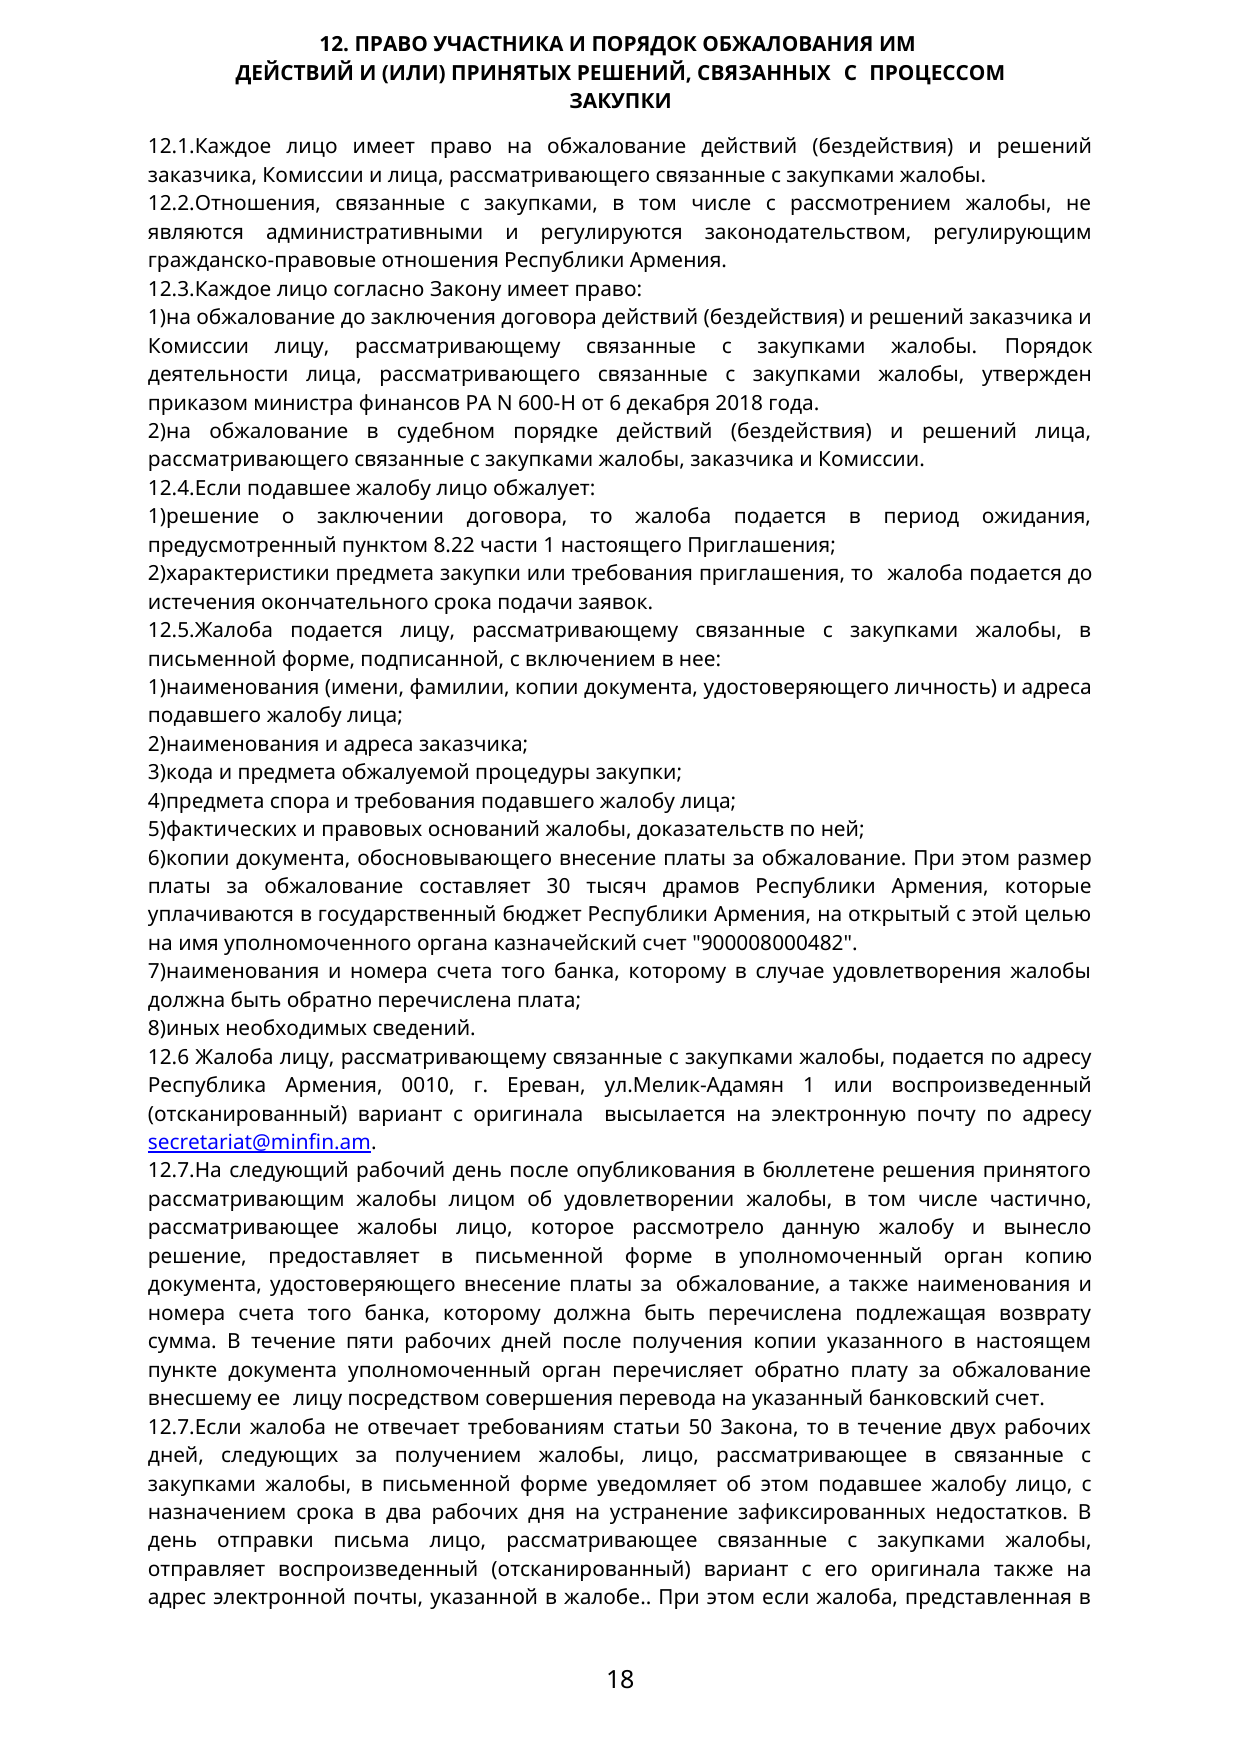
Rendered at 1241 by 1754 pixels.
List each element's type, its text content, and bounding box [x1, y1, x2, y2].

text 12.3.Каждое лицо согласно Закону имеет право: [148, 274, 1092, 302]
text 12.1.Каждое лицо имеет право на обжалование действий (бездействия) и решений заказчика, Комиссии и лица, рассматривающего связанные с закупками жалобы. [148, 132, 1092, 188]
text 12. ПРАВО УЧАСТНИКА И ПОРЯДОК ОБЖАЛОВАНИЯ ИМ ДЕЙСТВИЙ И (ИЛИ) ПРИНЯТЫХ РЕШЕНИЙ, СВЯЗАННЫХ С ПРОЦЕССОМ ЗАКУПКИ [207, 29, 1034, 115]
text 12.5.Жалоба подается лицу, рассматривающему связанные с закупками жалобы, в письменной форме, подписанной, с включением в нее: [148, 615, 1092, 672]
text 7)наименования и номера счета того банка, которому в случае удовлетворения жалобы должна быть обратно перечислена плата; [148, 956, 1092, 1013]
text 4)предмета спора и требования подавшего жалобу лица; [148, 786, 1092, 814]
text 2)характеристики предмета закупки или требования приглашения, то жалоба подается до истечения окончательного срока подачи заявок. [148, 558, 1092, 615]
text 1)на обжалование до заключения договора действий (бездействия) и решений заказчика и Комиссии лицу, рассматривающему связанные с закупками жалобы. Порядок деятельности лица, рассматривающего связанные с закупками жалобы, утвержден приказом министра финансов РА N 600-Н от 6 декабря 2018 года. [148, 302, 1092, 416]
text 6)копии документа, обосновывающего внесение платы за обжалование. При этом размер платы за обжалование составляет 30 тысяч драмов Республики Армения, которые уплачиваются в государственный бюджет Республики Армения, на открытый с этой целью на имя уполномоченного органа казначейский счет "900008000482". [148, 843, 1092, 956]
text 2)наименования и адреса заказчика; [148, 729, 1092, 757]
text 12.7.На следующий рабочий день после опубликования в бюллетене решения принятого рассматривающим жалобы лицом об удовлетворении жалобы, в том числе частично, рассматривающее жалобы лицо, которое рассмотрело данную жалобу и вынесло решение, предоставляет в письменной форме в уполномоченный орган копию документа, удостоверяющего внесение платы за обжалование, а также наименования и номера счета того банка, которому должна быть перечислена подлежащая возврату сумма. В течение пяти рабочих дней после получения копии указанного в настоящем пункте документа уполномоченный орган перечисляет обратно плату за обжалование внесшему ее лицу посредством совершения перевода на указанный банковский счет. [148, 1156, 1092, 1412]
text 12.2.Отношения, связанные с закупками, в том числе с рассмотрением жалобы, не являются административными и регулируются законодательством, регулирующим гражданско-правовые отношения Республики Армения. [148, 188, 1092, 274]
text 2)на обжалование в судебном порядке действий (бездействия) и решений лица, рассматривающего связанные с закупками жалобы, заказчика и Комиссии. [148, 416, 1092, 473]
text 8)иных необходимых сведений. [148, 1013, 1092, 1042]
text 1)решение о заключении договора, то жалоба подается в период ожидания, предусмотренный пунктом 8.22 части 1 настоящего Приглашения; [148, 501, 1092, 558]
text 12.4.Если подавшее жалобу лицо обжалует: [148, 473, 1092, 501]
text 3)кода и предмета обжалуемой процедуры закупки; [148, 757, 1092, 786]
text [148, 1412, 1092, 1611]
text 5)фактических и правовых оснований жалобы, доказательств по ней; [148, 814, 1092, 843]
text 12.6 Жалоба лицу, рассматривающему связанные с закупками жалобы, подается по адресу Республика Армения, 0010, г. Ереван, ул.Мелик-Адамян 1 или воспроизведенный (отсканированный) вариант с оригинала высылается на электронную почту по адресу secretariat@minfin.am. [148, 1042, 1092, 1156]
text 1)наименования (имени, фамилии, копии документа, удостоверяющего личность) и адреса подавшего жалобу лица; [148, 672, 1092, 729]
